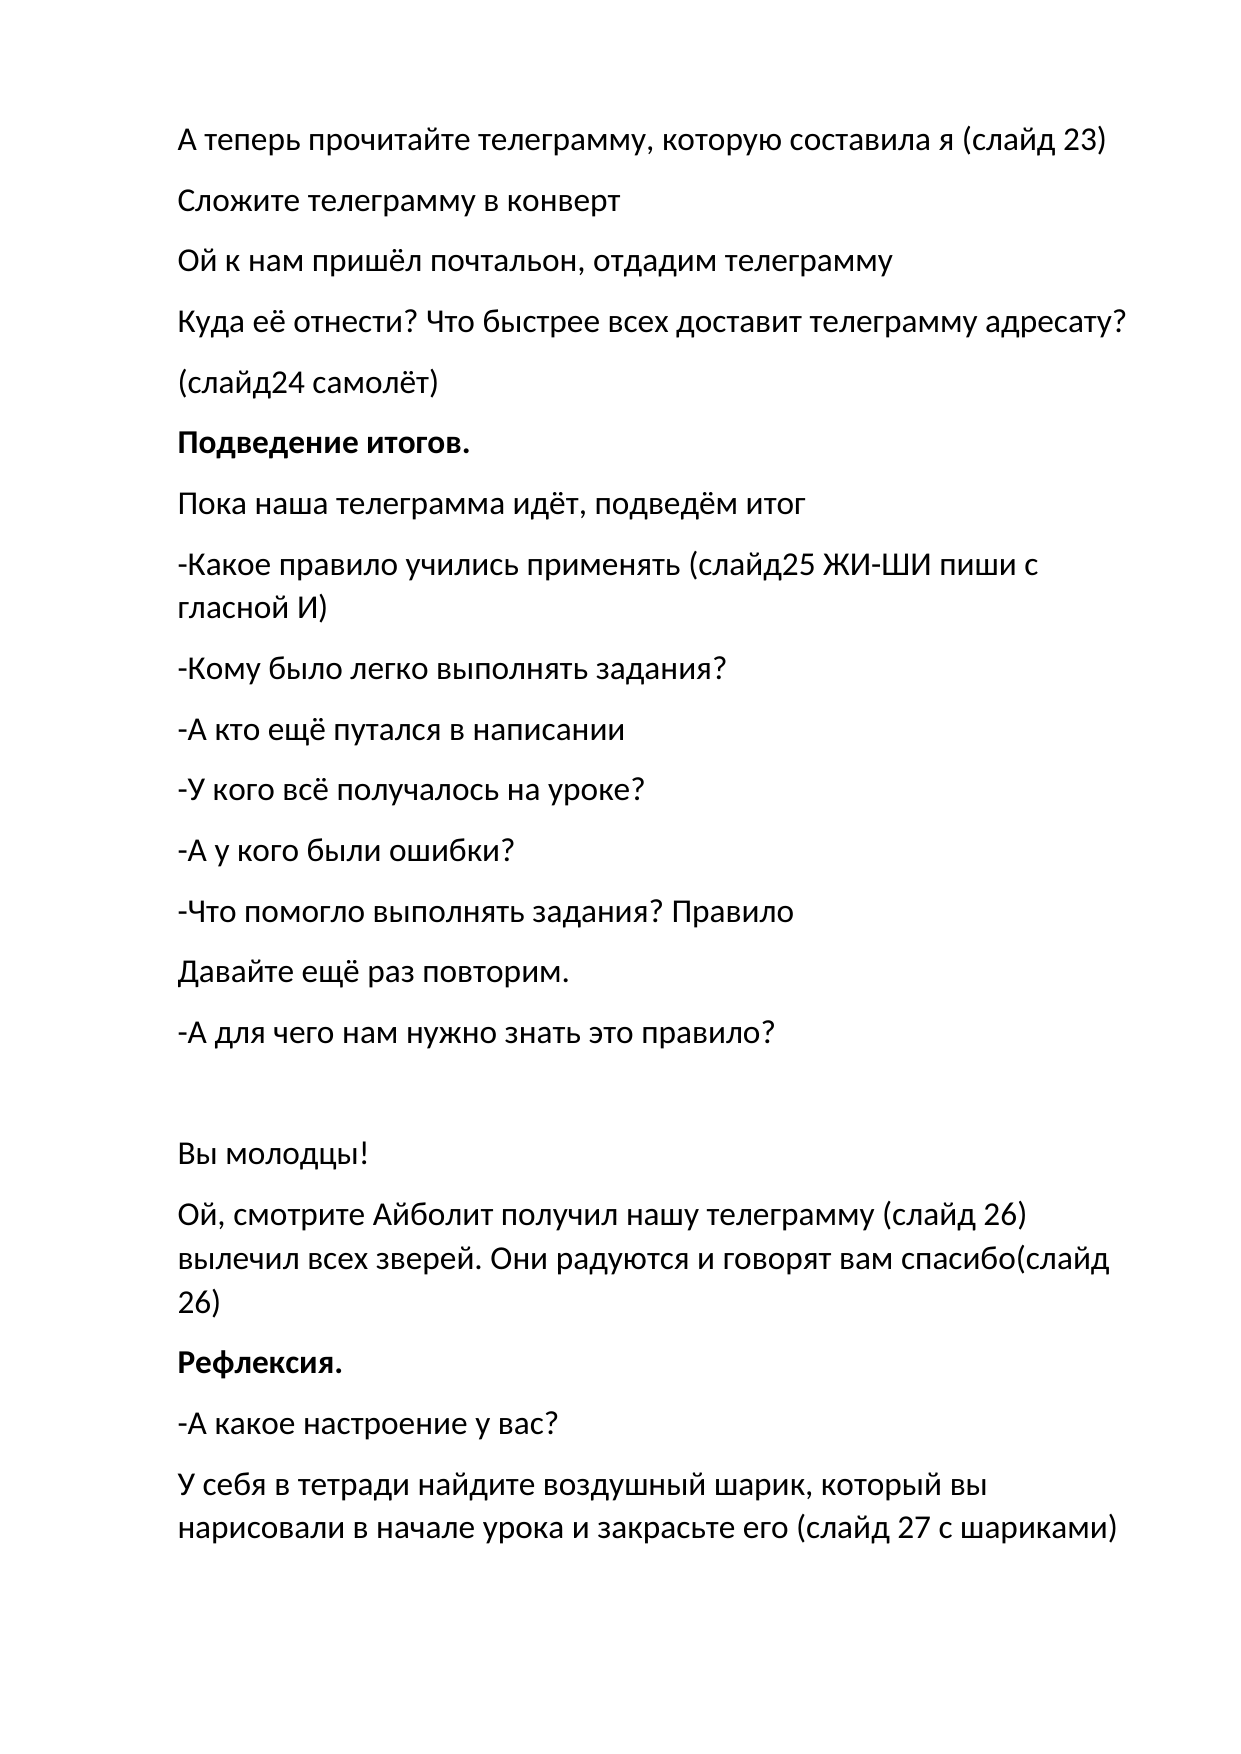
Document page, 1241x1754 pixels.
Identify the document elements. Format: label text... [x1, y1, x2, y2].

text Ой к нам пришёл почтальон, отдадим телеграмму [177, 239, 1152, 280]
text Давайте ещё раз повторим. [177, 950, 1152, 991]
text -А у кого были ошибки? [177, 829, 1152, 870]
text -А какое настроение у вас? [177, 1402, 1152, 1443]
text А теперь прочитайте телеграмму, которую составила я (слайд 23) [177, 118, 1152, 159]
text -Что помогло выполнять задания? Правило [177, 889, 1152, 930]
text Подведение итогов. [177, 421, 1152, 462]
text -А для чего нам нужно знать это правило? [177, 1011, 1152, 1052]
text Ой, смотрите Айболит получил нашу телеграмму (слайд 26) вылечил всех зверей. Они радуются и говорят вам спасибо(слайд 26) [177, 1193, 1152, 1321]
text (слайд24 самолёт) [177, 361, 1152, 401]
text Вы молодцы! [177, 1132, 1152, 1173]
text -Какое правило учились применять (слайд25 ЖИ-ШИ пиши с гласной И) [177, 542, 1152, 627]
text Куда её отнести? Что быстрее всех доставит телеграмму адресату? [177, 300, 1152, 341]
text Сложите телеграмму в конверт [177, 179, 1152, 219]
text -Кому было легко выполнять задания? [177, 647, 1152, 688]
text -А кто ещё путался в написании [177, 708, 1152, 748]
text Пока наша телеграмма идёт, подведём итог [177, 482, 1152, 523]
text У себя в тетради найдите воздушный шарик, который вы нарисовали в начале урока и закрасьте его (слайд 27 с шариками) [177, 1462, 1152, 1547]
text -У кого всё получалось на уроке? [177, 768, 1152, 809]
text Рефлексия. [177, 1341, 1152, 1382]
